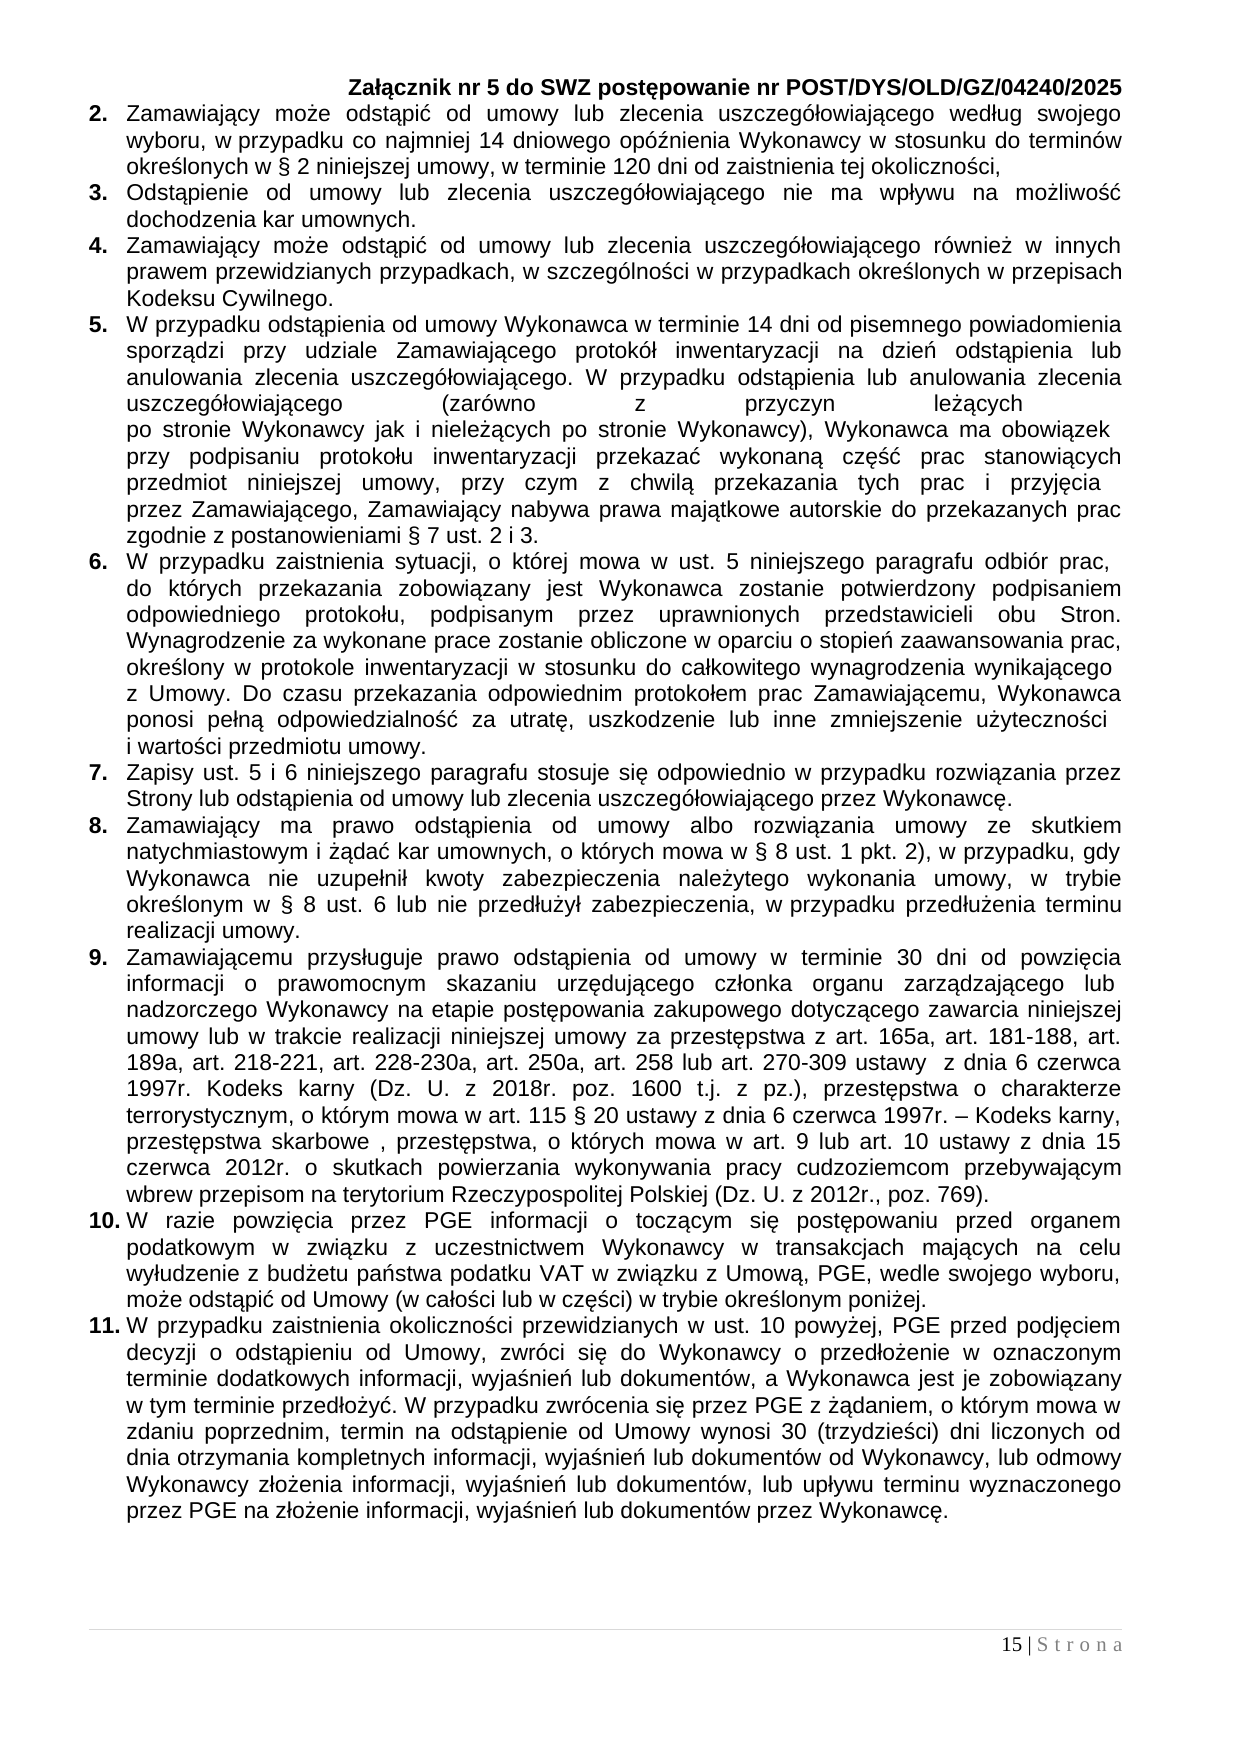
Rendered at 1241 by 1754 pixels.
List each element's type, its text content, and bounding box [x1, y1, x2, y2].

list W przypadku zaistnienia sytuacji, o której mowa w ust. 5 niniejszego paragrafu odbiór prac, do których przekazania zobowiązany jest Wykonawca zostanie potwierdzony podpisaniem odpowiedniego protokołu, podpisanym przez uprawnionych przedstawicieli obu Stron. Wynagrodzenie za wykonane prace zostanie obliczone w oparciu o stopień zaawansowania prac, określony w protokole inwentaryzacji w stosunku do całkowitego wynagrodzenia wynikającego z Umowy. Do czasu przekazania odpowiednim protokołem prac Zamawiającemu, Wykonawca ponosi pełną odpowiedzialność za utratę, uszkodzenie lub inne zmniejszenie użyteczności i wartości przedmiotu umowy. [89, 548, 1122, 759]
list Odstąpienie od umowy lub zlecenia uszczegółowiającego nie ma wpływu na możliwość dochodzenia kar umownych. [89, 179, 1122, 232]
list Zapisy ust. 5 i 6 niniejszego paragrafu stosuje się odpowiednio w przypadku rozwiązania przez Strony lub odstąpienia od umowy lub zlecenia uszczegółowiającego przez Wykonawcę. [89, 759, 1122, 812]
list W przypadku zaistnienia okoliczności przewidzianych w ust. 10 powyżej, PGE przed podjęciem decyzji o odstąpieniu od Umowy, zwróci się do Wykonawcy o przedłożenie w oznaczonym terminie dodatkowych informacji, wyjaśnień lub dokumentów, a Wykonawca jest je zobowiązany w tym terminie przedłożyć. W przypadku zwrócenia się przez PGE z żądaniem, o którym mowa w zdaniu poprzednim, termin na odstąpienie od Umowy wynosi 30 (trzydzieści) dni liczonych od dnia otrzymania kompletnych informacji, wyjaśnień lub dokumentów od Wykonawcy, lub odmowy Wykonawcy złożenia informacji, wyjaśnień lub dokumentów, lub upływu terminu wyznaczonego przez PGE na złożenie informacji, wyjaśnień lub dokumentów przez Wykonawcę. [89, 1312, 1122, 1523]
list Zamawiający może odstąpić od umowy lub zlecenia uszczegółowiającego według swojego wyboru, w przypadku co najmniej 14 dniowego opóźnienia Wykonawcy w stosunku do terminów określonych w § 2 niniejszej umowy, w terminie 120 dni od zaistnienia tej okoliczności, [89, 100, 1122, 179]
list Zamawiający ma prawo odstąpienia od umowy albo rozwiązania umowy ze skutkiem natychmiastowym i żądać kar umownych, o których mowa w § 8 ust. 1 pkt. 2), w przypadku, gdy Wykonawca nie uzupełnił kwoty zabezpieczenia należytego wykonania umowy, w trybie określonym w § 8 ust. 6 lub nie przedłużył zabezpieczenia, w przypadku przedłużenia terminu realizacji umowy. [89, 812, 1122, 943]
list Zamawiający może odstąpić od umowy lub zlecenia uszczegółowiającego również w innych prawem przewidzianych przypadkach, w szczególności w przypadkach określonych w przepisach Kodeksu Cywilnego. [89, 232, 1122, 311]
list W przypadku odstąpienia od umowy Wykonawca w terminie 14 dni od pisemnego powiadomienia sporządzi przy udziale Zamawiającego protokół inwentaryzacji na dzień odstąpienia lub anulowania zlecenia uszczegółowiającego. W przypadku odstąpienia lub anulowania zlecenia uszczegółowiającego (zarówno z przyczyn leżących po stronie Wykonawcy jak i nieleżących po stronie Wykonawcy), Wykonawca ma obowiązek przy podpisaniu protokołu inwentaryzacji przekazać wykonaną część prac stanowiących przedmiot niniejszej umowy, przy czym z chwilą przekazania tych prac i przyjęcia przez Zamawiającego, Zamawiający nabywa prawa majątkowe autorskie do przekazanych prac zgodnie z postanowieniami § 7 ust. 2 i 3. [89, 311, 1122, 548]
list Zamawiającemu przysługuje prawo odstąpienia od umowy w terminie 30 dni od powzięcia informacji o prawomocnym skazaniu urzędującego członka organu zarządzającego lub nadzorczego Wykonawcy na etapie postępowania zakupowego dotyczącego zawarcia niniejszej umowy lub w trakcie realizacji niniejszej umowy za przestępstwa z art. 165a, art. 181-188, art. 189a, art. 218-221, art. 228-230a, art. 250a, art. 258 lub art. 270-309 ustawy z dnia 6 czerwca 1997r. Kodeks karny (Dz. U. z 2018r. poz. 1600 t.j. z pz.), przestępstwa o charakterze terrorystycznym, o którym mowa w art. 115 § 20 ustawy z dnia 6 czerwca 1997r. – Kodeks karny, przestępstwa skarbowe , przestępstwa, o których mowa w art. 9 lub art. 10 ustawy z dnia 15 czerwca 2012r. o skutkach powierzania wykonywania pracy cudzoziemcom przebywającym wbrew przepisom na terytorium Rzeczypospolitej Polskiej (Dz. U. z 2012r., poz. 769). [89, 943, 1122, 1207]
list W razie powzięcia przez PGE informacji o toczącym się postępowaniu przed organem podatkowym w związku z uczestnictwem Wykonawcy w transakcjach mających na celu wyłudzenie z budżetu państwa podatku VAT w związku z Umową, PGE, wedle swojego wyboru, może odstąpić od Umowy (w całości lub w części) w trybie określonym poniżej. [89, 1207, 1122, 1312]
